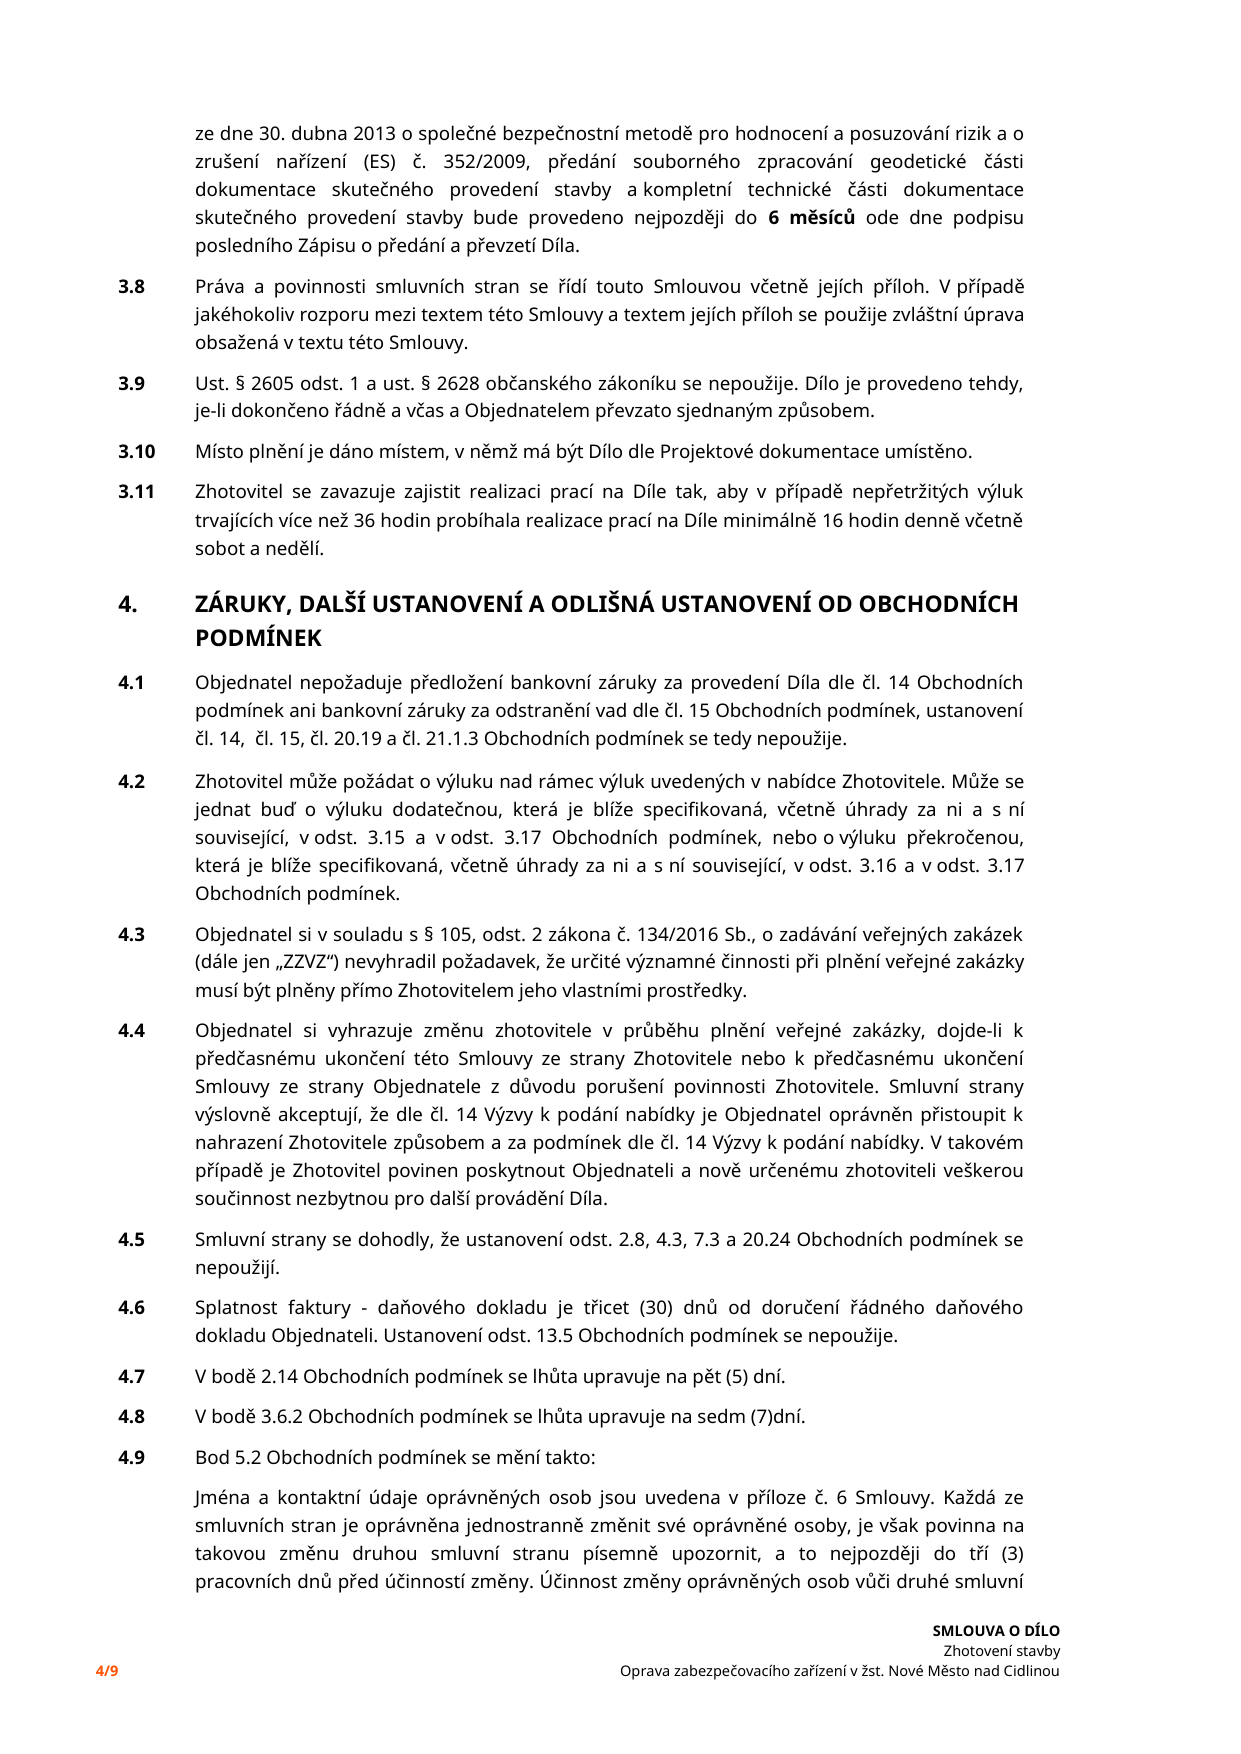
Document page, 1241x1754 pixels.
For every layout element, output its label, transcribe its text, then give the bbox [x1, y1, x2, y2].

text Zhotovitel může požádat o výluku nad rámec výluk uvedených v nabídce Zhotovitele. Může se jednat buď o výluku dodatečnou, která je blíže specifikovaná, včetně úhrady za ni a s ní související, v odst. 3.15 a v odst. 3.17 Obchodních podmínek, nebo o výluku překročenou, která je blíže specifikovaná, včetně úhrady za ni a s ní související, v odst. 3.16 a v odst. 3.17 Obchodních podmínek. [118, 766, 1024, 906]
text Splatnost faktury - daňového dokladu je třicet (30) dnů od doručení řádného daňového dokladu Objednateli. Ustanovení odst. 13.5 Obchodních podmínek se nepoužije. [118, 1294, 1024, 1348]
text Objednatel si v souladu s § 105, odst. 2 zákona č. 134/2016 Sb., o zadávání veřejných zakázek (dále jen „ZZVZ“) nevyhradil požadavek, že určité významné činnosti při plnění veřejné zakázky musí být plněny přímo Zhotovitelem jeho vlastními prostředky. [118, 921, 1024, 1002]
text Zhotovitel se zavazuje zajistit realizaci prací na Díle tak, aby v případě nepřetržitých výluk trvajících více než 36 hodin probíhala realizace prací na Díle minimálně 16 hodin denně včetně sobot a nedělí. [118, 479, 1024, 560]
text Bod 5.2 Obchodních podmínek se mění takto: [118, 1444, 1024, 1470]
text ZÁRUKY, DALŠÍ USTANOVENÍ A ODLIŠNÁ USTANOVENÍ OD OBCHODNÍCH PODMÍNEK [118, 588, 1024, 653]
text Objednatel nepožaduje předložení bankovní záruky za provedení Díla dle čl. 14 Obchodních podmínek ani bankovní záruky za odstranění vad dle čl. 15 Obchodních podmínek, ustanovení čl. 14, čl. 15, čl. 20.19 a čl. 21.1.3 Obchodních podmínek se tedy nepoužije. [118, 669, 1024, 751]
text Místo plnění je dáno místem, v němž má být Dílo dle Projektové dokumentace umístěno. [118, 438, 1024, 464]
text V bodě 3.6.2 Obchodních podmínek se lhůta upravuje na sedm (7)dní. [118, 1404, 1024, 1429]
text Smluvní strany se dohodly, že ustanovení odst. 2.8, 4.3, 7.3 a 20.24 Obchodních podmínek se nepoužijí. [118, 1226, 1024, 1279]
text Ust. § 2605 odst. 1 a ust. § 2628 občanského zákoníku se nepoužije. Dílo je provedeno tehdy, je-li dokončeno řádně a včas a Objednatelem převzato sjednaným způsobem. [118, 370, 1024, 423]
text Práva a povinnosti smluvních stran se řídí touto Smlouvou včetně jejích příloh. V případě jakéhokoliv rozporu mezi textem této Smlouvy a textem jejích příloh se použije zvláštní úprava obsažená v textu této Smlouvy. [118, 273, 1024, 355]
text V bodě 2.14 Obchodních podmínek se lhůta upravuje na pět (5) dní. [118, 1363, 1024, 1389]
text Objednatel si vyhrazuje změnu zhotovitele v průběhu plnění veřejné zakázky, dojde-li k předčasnému ukončení této Smlouvy ze strany Zhotovitele nebo k předčasnému ukončení Smlouvy ze strany Objednatele z důvodu porušení povinnosti Zhotovitele. Smluvní strany výslovně akceptují, že dle čl. 14 Výzvy k podání nabídky je Objednatel oprávněn přistoupit k nahrazení Zhotovitele způsobem a za podmínek dle čl. 14 Výzvy k podání nabídky. V takovém případě je Zhotovitel povinen poskytnout Objednateli a nově určenému zhotoviteli veškerou součinnost nezbytnou pro další provádění Díla. [118, 1017, 1024, 1211]
